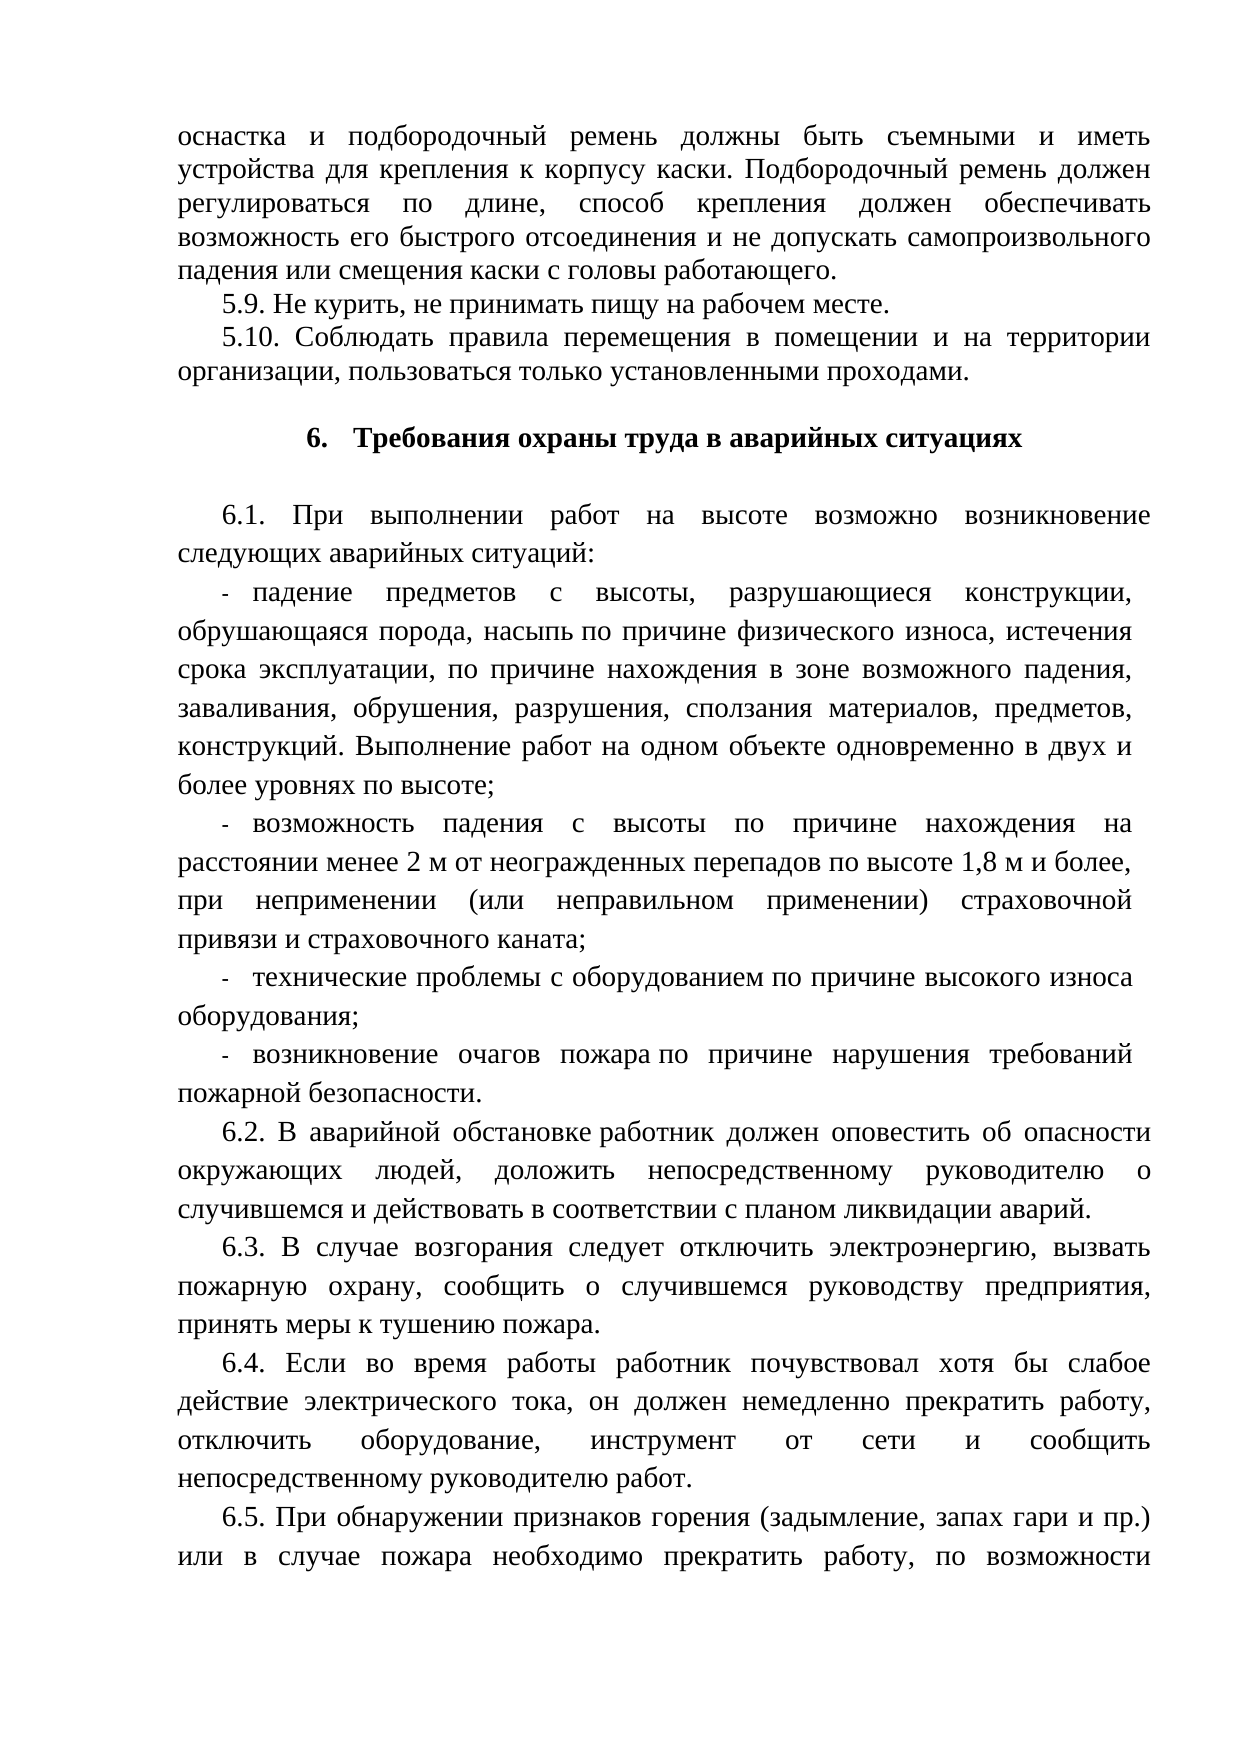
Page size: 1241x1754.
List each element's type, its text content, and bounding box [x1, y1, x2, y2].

text 5.10. Соблюдать правила перемещения в помещении и на территории организации, пользоваться только установленными проходами. [177, 319, 1152, 386]
text 6.3. В случае возгорания следует отключить электроэнергию, вызвать пожарную охрану, сообщить о случившемся руководству предприятия, принять меры к тушению пожара. [177, 1229, 1152, 1340]
list возникновение очагов пожара по причине нарушения требований пожарной безопасности. [177, 1037, 1133, 1109]
list возможность падения с высоты по причине нахождения на расстоянии менее 2 м от неогражденных перепадов по высоте 1,8 м и более, при неприменении (или неправильном применении) страховочной привязи и страховочного каната; [177, 805, 1133, 954]
text 5.9. Не курить, не принимать пищу на рабочем месте. [177, 286, 1152, 319]
text 6.4. Если во время работы работник почувствовал хотя бы слабое действие электрического тока, он должен немедленно прекратить работу, отключить оборудование, инструмент от сети и сообщить непосредственному руководителю работ. [177, 1345, 1152, 1494]
list технические проблемы с оборудованием по причине высокого износа оборудования; [177, 959, 1133, 1032]
list падение предметов с высоты, разрушающиеся конструкции, обрушающаяся порода, насыпь по причине физического износа, истечения срока эксплуатации, по причине нахождения в зоне возможного падения, заваливания, обрушения, разрушения, сползания материалов, предметов, конструкций. Выполнение работ на одном объекте одновременно в двух и более уровнях по высоте; [177, 574, 1133, 800]
list Требования охраны труда в аварийных ситуациях [177, 420, 1152, 453]
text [177, 1499, 1152, 1571]
text 6.1. При выполнении работ на высоте возможно возникновение следующих аварийных ситуаций: [177, 497, 1152, 569]
text 6.2. В аварийной обстановке работник должен оповестить об опасности окружающих людей, доложить непосредственному руководителю о случившемся и действовать в соответствии с планом ликвидации аварий. [177, 1114, 1152, 1224]
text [177, 118, 1152, 286]
